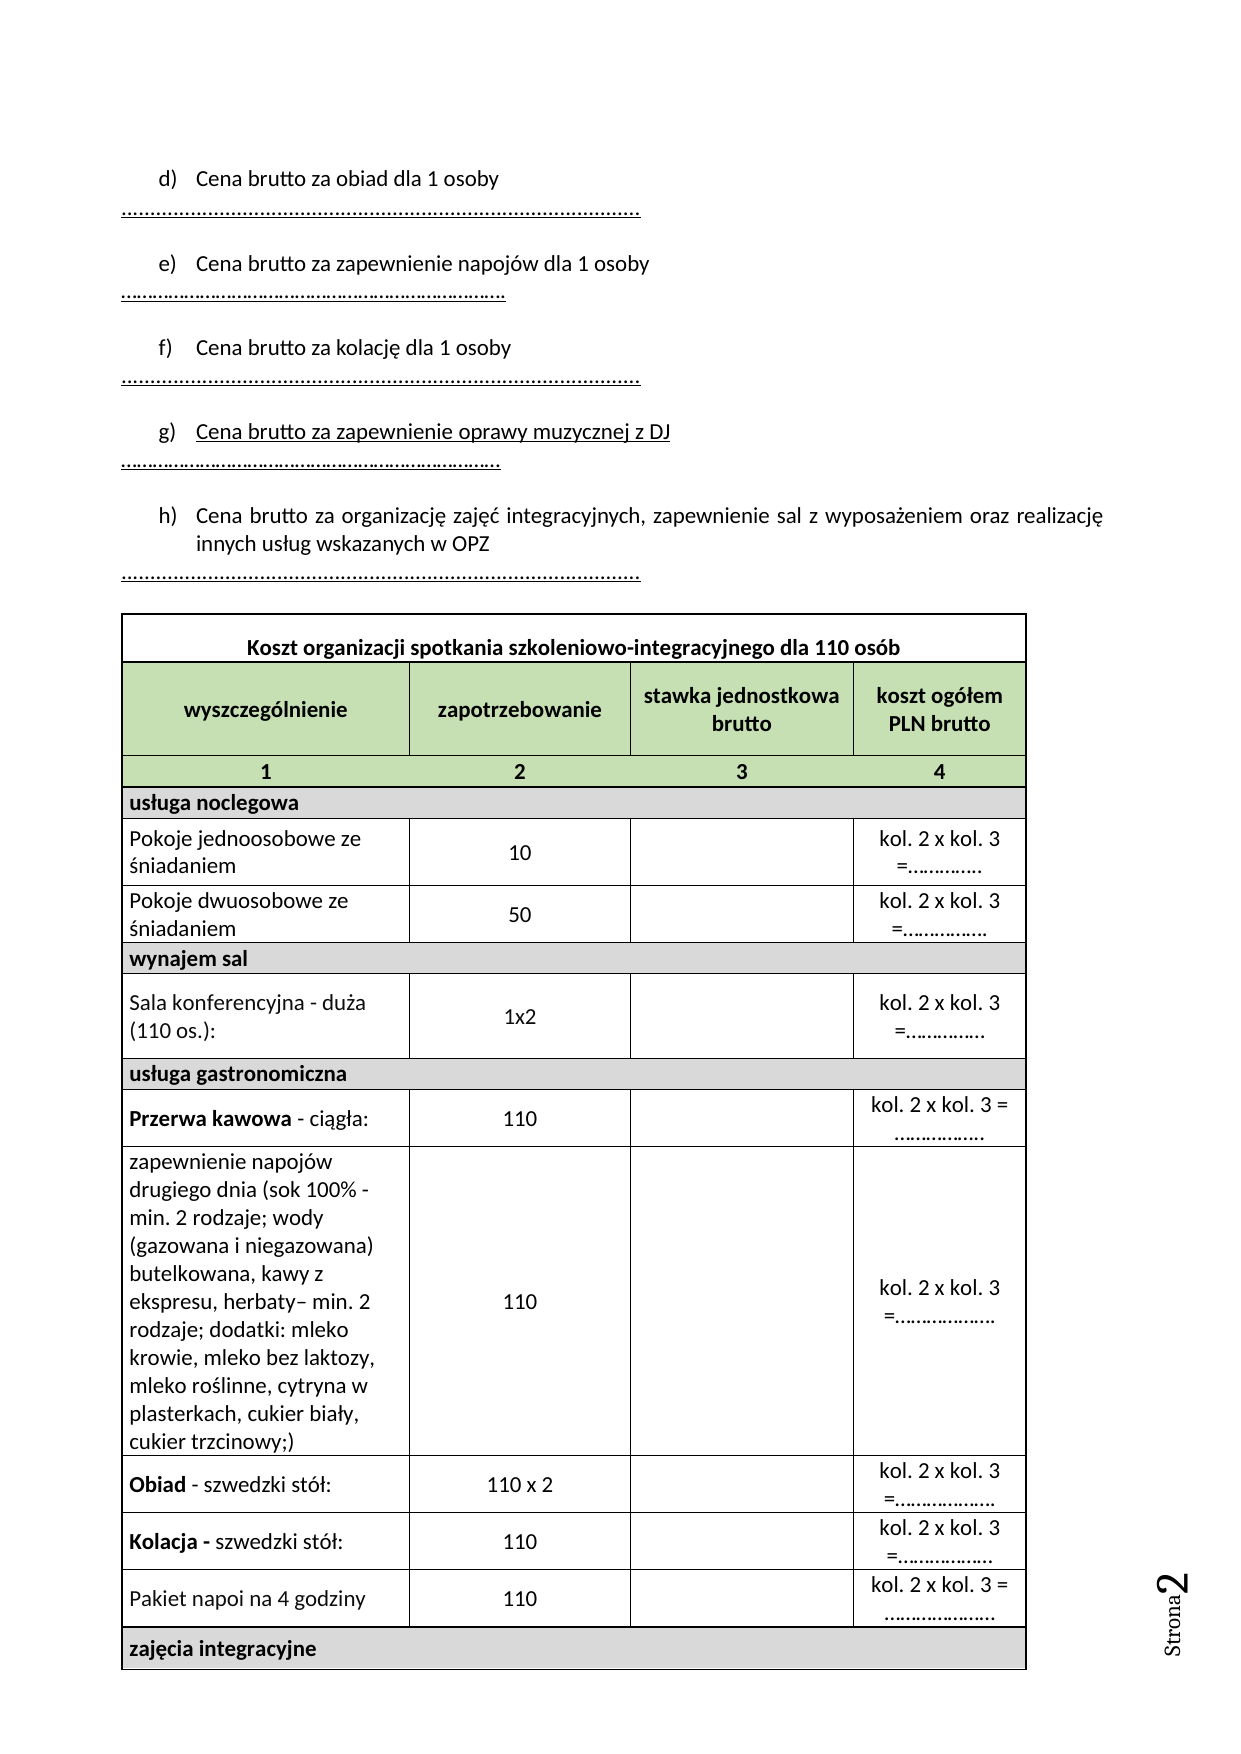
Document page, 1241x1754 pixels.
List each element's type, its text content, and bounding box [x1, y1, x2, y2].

text .......................................................................................... [121, 557, 1105, 585]
list Cena brutto za zapewnienie oprawy muzycznej z DJ [158, 417, 1105, 445]
table_cell usługa noclegowa [123, 788, 1025, 818]
table_cell [631, 1090, 853, 1146]
text ……………………………………………………………… [121, 445, 1105, 473]
table_cell 4 [853, 756, 1025, 786]
table_cell Przerwa kawowa - ciągła: [123, 1090, 409, 1146]
text .......................................................................................... [121, 361, 1105, 389]
list Cena brutto za zapewnienie napojów dla 1 osoby [158, 249, 1105, 277]
table_cell [631, 819, 853, 885]
table_cell kol. 2 x kol. 3 = …………….. [854, 1090, 1025, 1146]
table_cell 110 [410, 1570, 630, 1626]
table_header Koszt organizacji spotkania szkoleniowo-integracyjnego dla 110 osób [123, 615, 1025, 661]
table_cell 3 [630, 756, 853, 786]
table_cell koszt ogółem PLN brutto [854, 663, 1025, 755]
table_cell [631, 1147, 853, 1455]
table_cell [854, 1570, 1025, 1626]
table_cell [631, 1456, 853, 1512]
table_cell [631, 886, 853, 942]
table_cell Kolacja - szwedzki stół: [123, 1513, 409, 1569]
list Cena brutto za organizację zajęć integracyjnych, zapewnienie sal z wyposażeniem oraz realizację innych usług wskazanych w OPZ [158, 501, 1105, 557]
table_cell 110 [410, 1147, 630, 1455]
table_cell Sala konferencyjna - duża (110 os.): [123, 974, 409, 1057]
table_cell 110 [410, 1513, 630, 1569]
table_cell kol. 2 x kol. 3 =…………… [854, 974, 1025, 1057]
table_cell wynajem sal [123, 943, 1025, 973]
table_cell Pokoje dwuosobowe ze śniadaniem [123, 886, 409, 942]
table_cell 1x2 [410, 974, 630, 1057]
table_cell kol. 2 x kol. 3 =……………. [854, 886, 1025, 942]
table_cell wyszczególnienie [123, 663, 409, 755]
table_cell 50 [410, 886, 630, 942]
table_cell 1 [123, 756, 409, 786]
table_cell stawka jednostkowa brutto [631, 663, 853, 755]
table_cell zajęcia integracyjne [123, 1628, 1025, 1668]
list Cena brutto za kolację dla 1 osoby [158, 333, 1105, 361]
table_cell 110 x 2 [410, 1456, 630, 1512]
table_cell zapotrzebowanie [410, 663, 630, 755]
table_cell Obiad - szwedzki stół: [123, 1456, 409, 1512]
table_cell 10 [410, 819, 630, 885]
table_cell Pokoje jednoosobowe ze śniadaniem [123, 819, 409, 885]
table_cell 110 [410, 1090, 630, 1146]
table_cell kol. 2 x kol. 3 =………………. [854, 1456, 1025, 1512]
table_cell [631, 1513, 853, 1569]
table_cell kol. 2 x kol. 3 =………….. [854, 819, 1025, 885]
table_cell kol. 2 x kol. 3 =……………… [854, 1513, 1025, 1569]
table_cell [631, 1570, 853, 1626]
table_cell usługa gastronomiczna [123, 1059, 1025, 1089]
text ………………………………………………………………. [121, 277, 1105, 305]
table_cell 2 [409, 756, 630, 786]
table_cell kol. 2 x kol. 3 =………………. [854, 1147, 1025, 1455]
list Cena brutto za obiad dla 1 osoby [158, 164, 1105, 193]
table_cell [631, 974, 853, 1057]
table_cell Pakiet napoi na 4 godziny [123, 1570, 409, 1626]
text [121, 193, 1105, 221]
table_cell zapewnienie napojów drugiego dnia (sok 100% - min. 2 rodzaje; wody (gazowana i niegazowana) butelkowana, kawy z ekspresu, herbaty– min. 2 rodzaje; dodatki: mleko krowie, mleko bez laktozy, mleko roślinne, cytryna w plasterkach, cukier biały, cukier trzcinowy;) [123, 1147, 409, 1455]
